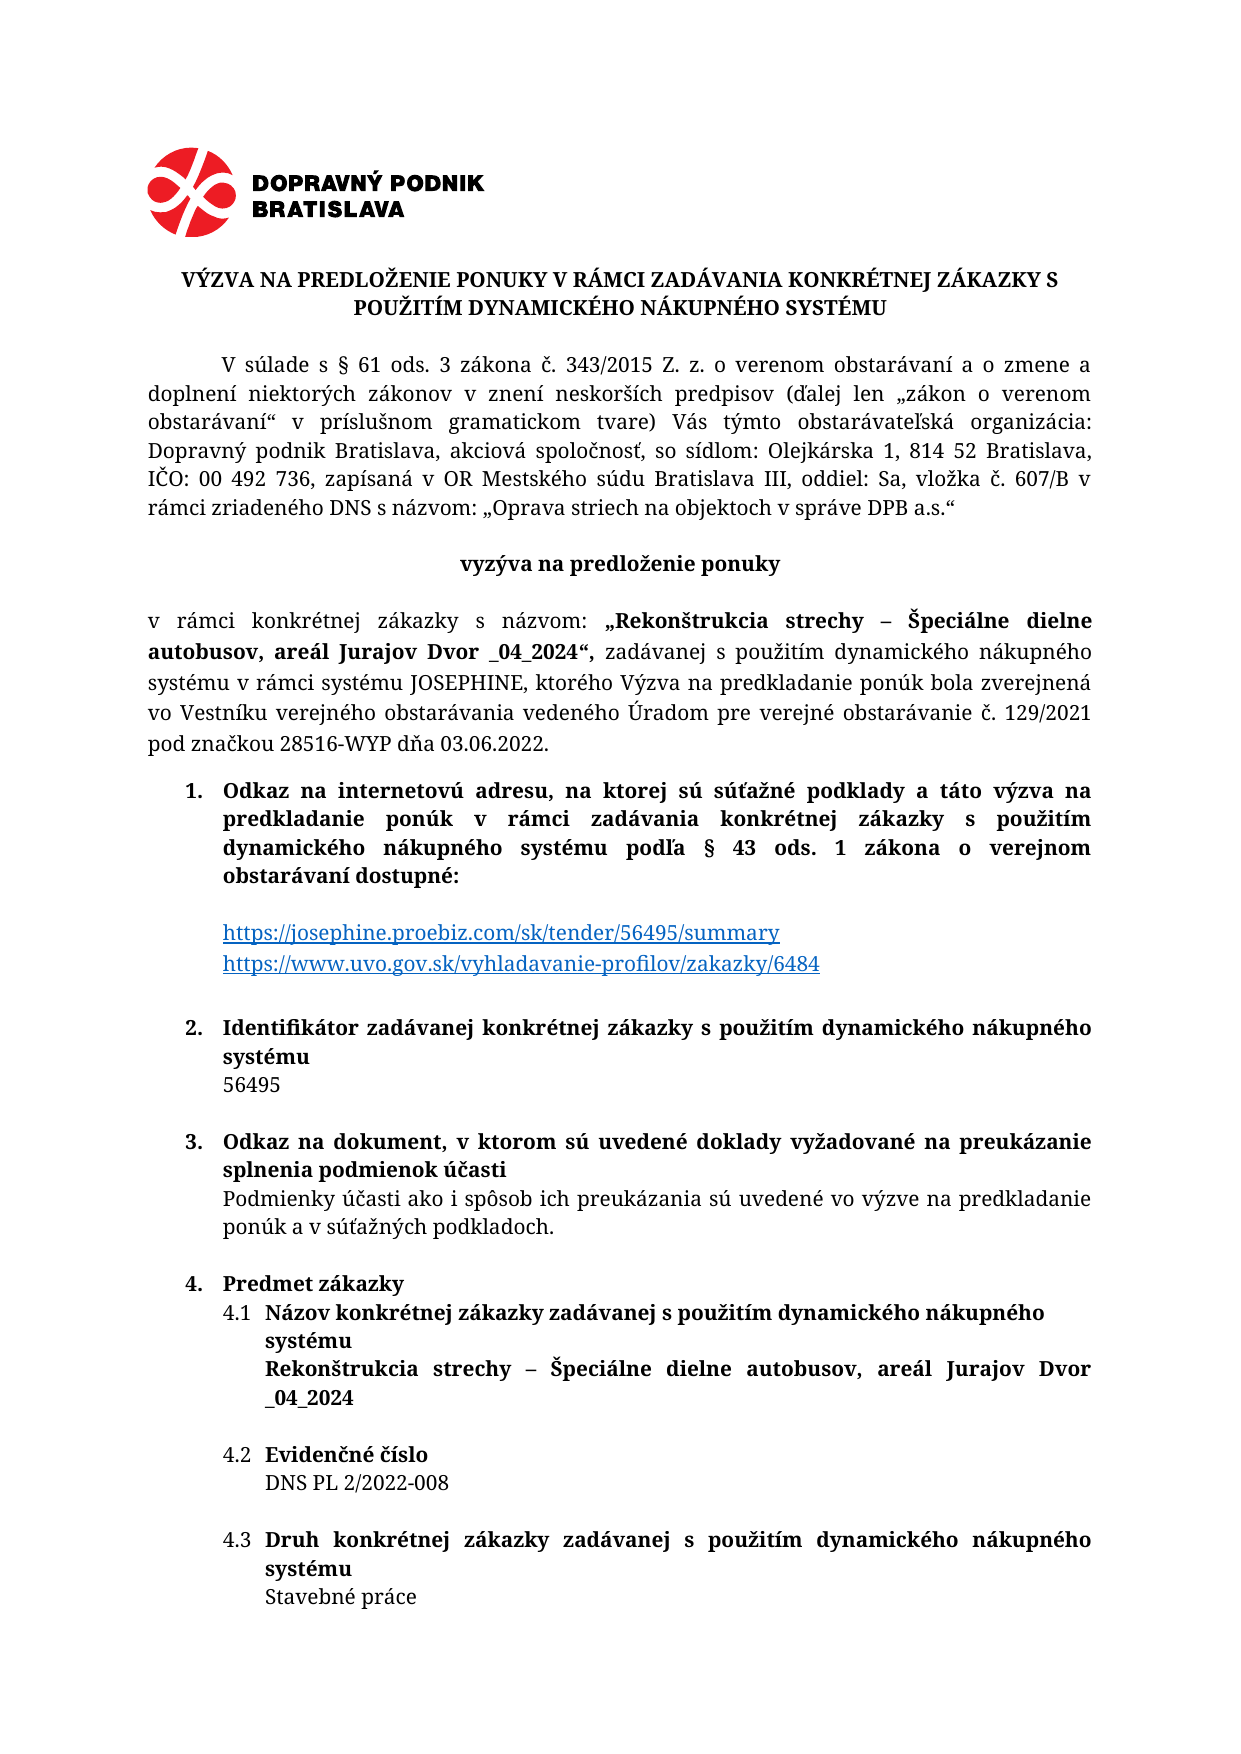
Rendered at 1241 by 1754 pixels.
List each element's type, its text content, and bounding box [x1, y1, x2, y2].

list Názov konkrétnej zákazky zadávanej s použitím dynamického nákupného systému [223, 1298, 1093, 1354]
list Rekonštrukcia strechy – Špeciálne dielne autobusov, areál Jurajov Dvor _04_2024 [265, 1354, 1093, 1411]
list Podmienky účasti ako i spôsob ich preukázania sú uvedené vo výzve na predkladanie ponúk a v súťažných podkladoch. [223, 1184, 1093, 1241]
list Evidenčné číslo [223, 1440, 1093, 1468]
list Druh konkrétnej zákazky zadávanej s použitím dynamického nákupného systému [223, 1525, 1093, 1582]
list Predmet zákazky [185, 1269, 1093, 1298]
list https://josephine.proebiz.com/sk/tender/56495/summary [223, 918, 1093, 947]
list https://www.uvo.gov.sk/vyhladavanie-profilov/zakazky/6484 [223, 949, 1093, 977]
list 56495 [223, 1070, 1093, 1099]
text V súlade s § 61 ods. 3 zákona č. 343/2015 Z. z. o verenom obstarávaní a o zmene a doplnení niektorých zákonov v znení neskorších predpisov (ďalej len „zákon o verenom obstarávaní“ v príslušnom gramatickom tvare) Vás týmto obstarávateľská organizácia: Dopravný podnik Bratislava, akciová spoločnosť, so sídlom: Olejkárska 1, 814 52 Bratislava, IČO: 00 492 736, zapísaná v OR Mestského súdu Bratislava III, oddiel: Sa, vložka č. 607/B v rámci zriadeného DNS s názvom: „Oprava striech na objektoch v správe DPB a.s.“ [148, 350, 1093, 521]
text vyzýva na predloženie ponuky [148, 549, 1093, 578]
list Odkaz na dokument, v ktorom sú uvedené doklady vyžadované na preukázanie splnenia podmienok účasti [185, 1127, 1093, 1184]
text v rámci konkrétnej zákazky s názvom: „Rekonštrukcia strechy – Špeciálne dielne autobusov, areál Jurajov Dvor _04_2024“, zadávanej s použitím dynamického nákupného systému v rámci systému JOSEPHINE, ktorého Výzva na predkladanie ponúk bola zverejnená vo Vestníku verejného obstarávania vedeného Úradom pre verejné obstarávanie č. 129/2021 pod značkou 28516-WYP dňa 03.06.2022. [148, 606, 1093, 757]
list Identifikátor zadávanej konkrétnej zákazky s použitím dynamického nákupného systému [185, 1013, 1093, 1070]
list Odkaz na internetovú adresu, na ktorej sú súťažné podklady a táto výzva na predkladanie ponúk v rámci zadávania konkrétnej zákazky s použitím dynamického nákupného systému podľa § 43 ods. 1 zákona o verejnom obstarávaní dostupné: [185, 776, 1093, 890]
text VÝZVA NA PREDLOŽENIE PONUKY V RÁMCI ZADÁVANIA KONKRÉTNEJ ZÁKAZKY S POUŽITÍM DYNAMICKÉHO NÁKUPNÉHO SYSTÉMU [148, 265, 1093, 322]
list DNS PL 2/2022-008 [265, 1468, 1093, 1497]
list Stavebné práce [265, 1582, 1093, 1611]
